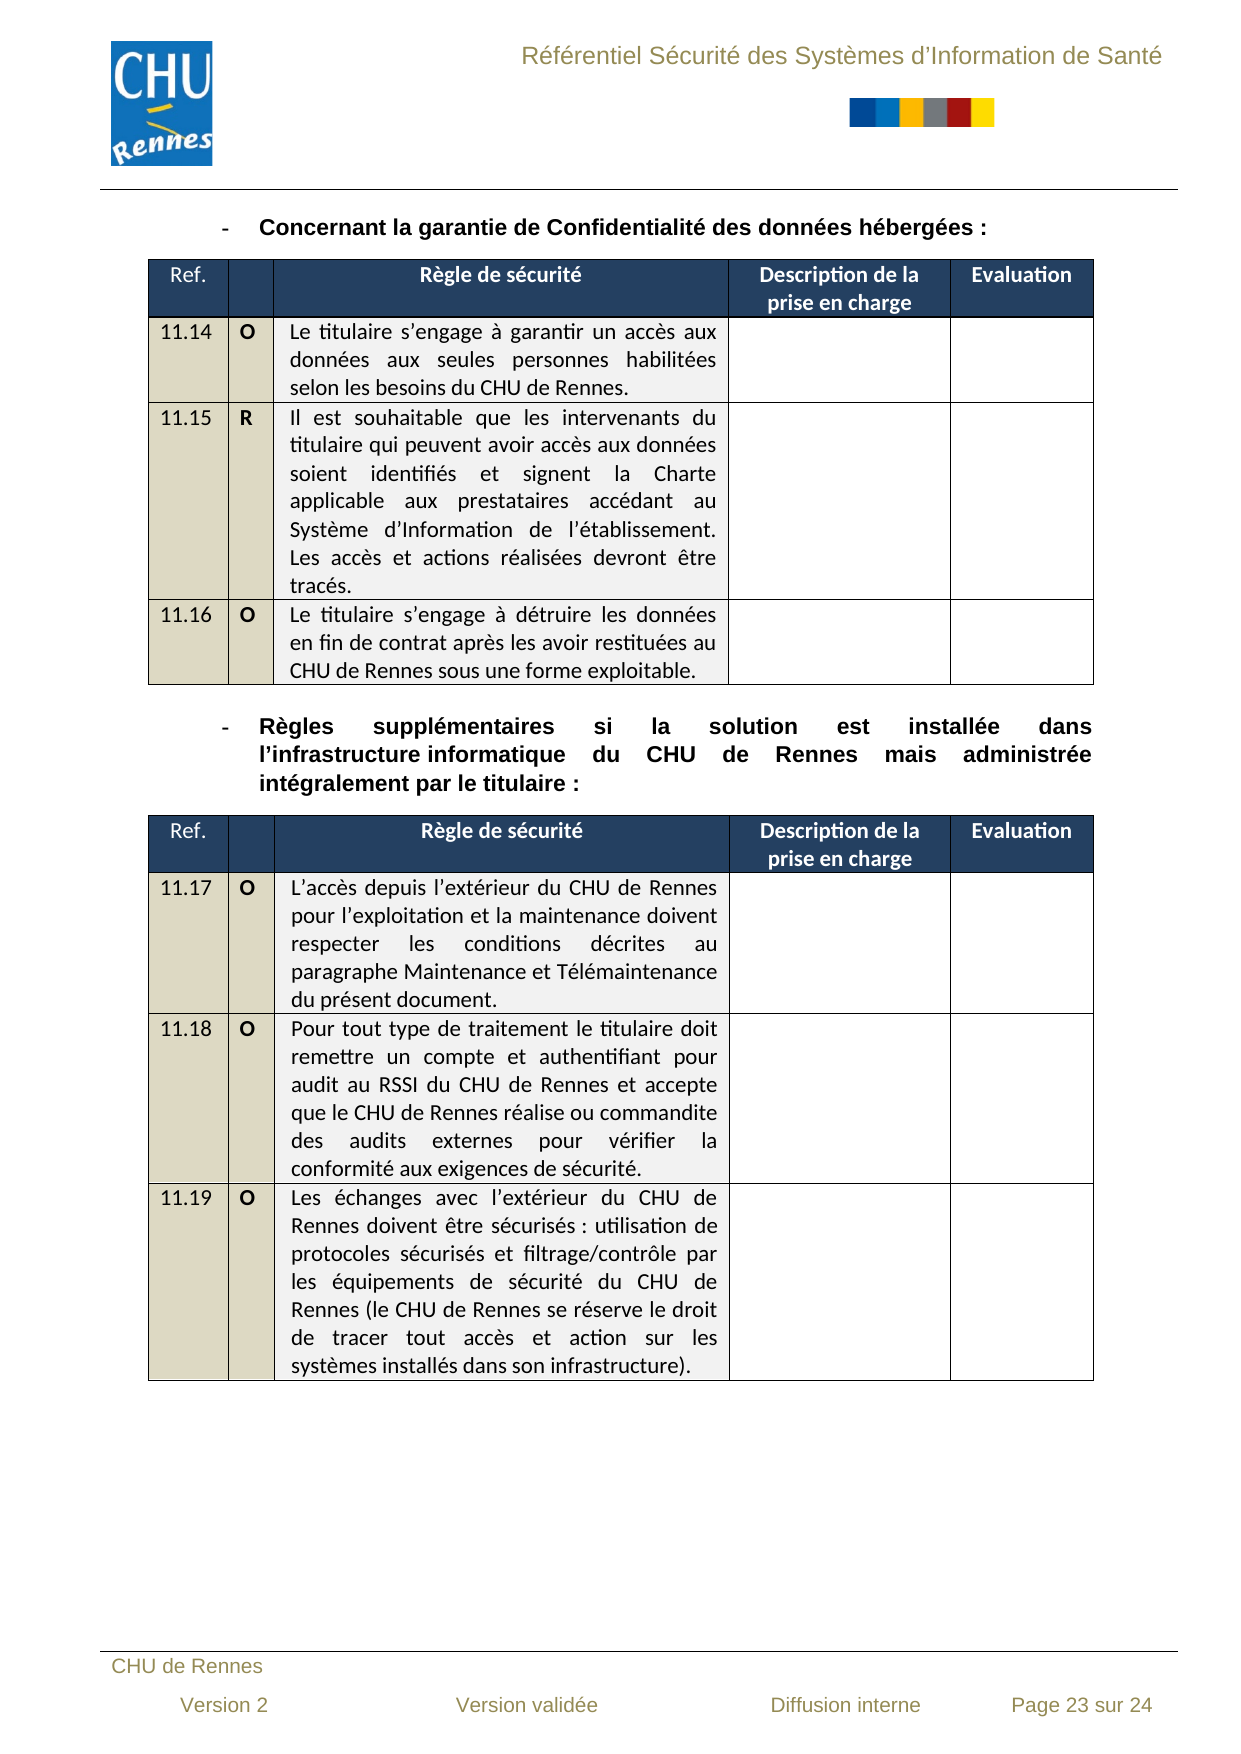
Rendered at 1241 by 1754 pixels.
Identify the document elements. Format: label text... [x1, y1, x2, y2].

table_cell R [229, 403, 273, 599]
table_cell [730, 873, 950, 1013]
table_header Règle de sécurité [274, 260, 728, 316]
table_cell [729, 403, 950, 599]
table_cell O [229, 1014, 274, 1182]
table_header [229, 260, 273, 316]
table_header [229, 816, 274, 872]
table_cell 11.18 [149, 1014, 228, 1182]
table_cell L’accès depuis l’extérieur du CHU de Rennes pour l’exploitation et la maintenance doivent respecter les conditions décrites au paragraphe Maintenance et Télémaintenance du présent document. [275, 873, 729, 1013]
table_cell [951, 873, 1093, 1013]
table_header Ref. [149, 260, 228, 316]
table_cell [729, 600, 950, 684]
table_cell [729, 318, 950, 402]
table_cell [730, 1184, 950, 1379]
table_header Règle de sécurité [275, 816, 729, 872]
table_cell O [229, 1184, 274, 1379]
table_cell [951, 1184, 1093, 1379]
table_cell 11.19 [149, 1184, 228, 1379]
table_header Evaluation [951, 816, 1093, 872]
table_header Description de la prise en charge [730, 816, 950, 872]
picture [849, 98, 995, 127]
list Règles supplémentaires si la solution est installée dans l’infrastructure informatique du CHU de Rennes mais administrée intégralement par le titulaire : [221, 713, 1092, 796]
table_header Ref. [149, 816, 228, 872]
list Concernant la garantie de Confidentialité des données hébergées : [221, 214, 1092, 241]
table_cell Le titulaire s’engage à garantir un accès aux données aux seules personnes habilitées selon les besoins du CHU de Rennes. [274, 318, 728, 402]
table_cell 11.16 [149, 600, 228, 684]
table_cell Les échanges avec l’extérieur du CHU de Rennes doivent être sécurisés : utilisation de protocoles sécurisés et filtrage/contrôle par les équipements de sécurité du CHU de Rennes (le CHU de Rennes se réserve le droit de tracer tout accès et action sur les systèmes installés dans son infrastructure). [275, 1184, 729, 1379]
table_cell 11.15 [149, 403, 228, 599]
table_cell O [229, 318, 273, 402]
picture [111, 41, 213, 166]
table_cell O [229, 600, 273, 684]
table_cell Il est souhaitable que les intervenants du titulaire qui peuvent avoir accès aux données soient identifiés et signent la Charte applicable aux prestataires accédant au Système d’Information de l’établissement. Les accès et actions réalisées devront être tracés. [274, 403, 728, 599]
table_cell [951, 403, 1093, 599]
table_cell Le titulaire s’engage à détruire les données en fin de contrat après les avoir restituées au CHU de Rennes sous une forme exploitable. [274, 600, 728, 684]
table_cell [951, 600, 1093, 684]
table_header Description de la prise en charge [729, 260, 950, 316]
table_cell Pour tout type de traitement le titulaire doit remettre un compte et authentifiant pour audit au RSSI du CHU de Rennes et accepte que le CHU de Rennes réalise ou commandite des audits externes pour vérifier la conformité aux exigences de sécurité. [275, 1014, 729, 1182]
table_cell [951, 1014, 1093, 1182]
table_cell [951, 318, 1093, 402]
table_cell [730, 1014, 950, 1182]
table_cell 11.14 [149, 318, 228, 402]
table_header Evaluation [951, 260, 1093, 316]
table_cell 11.17 [149, 873, 228, 1013]
table_cell O [229, 873, 274, 1013]
